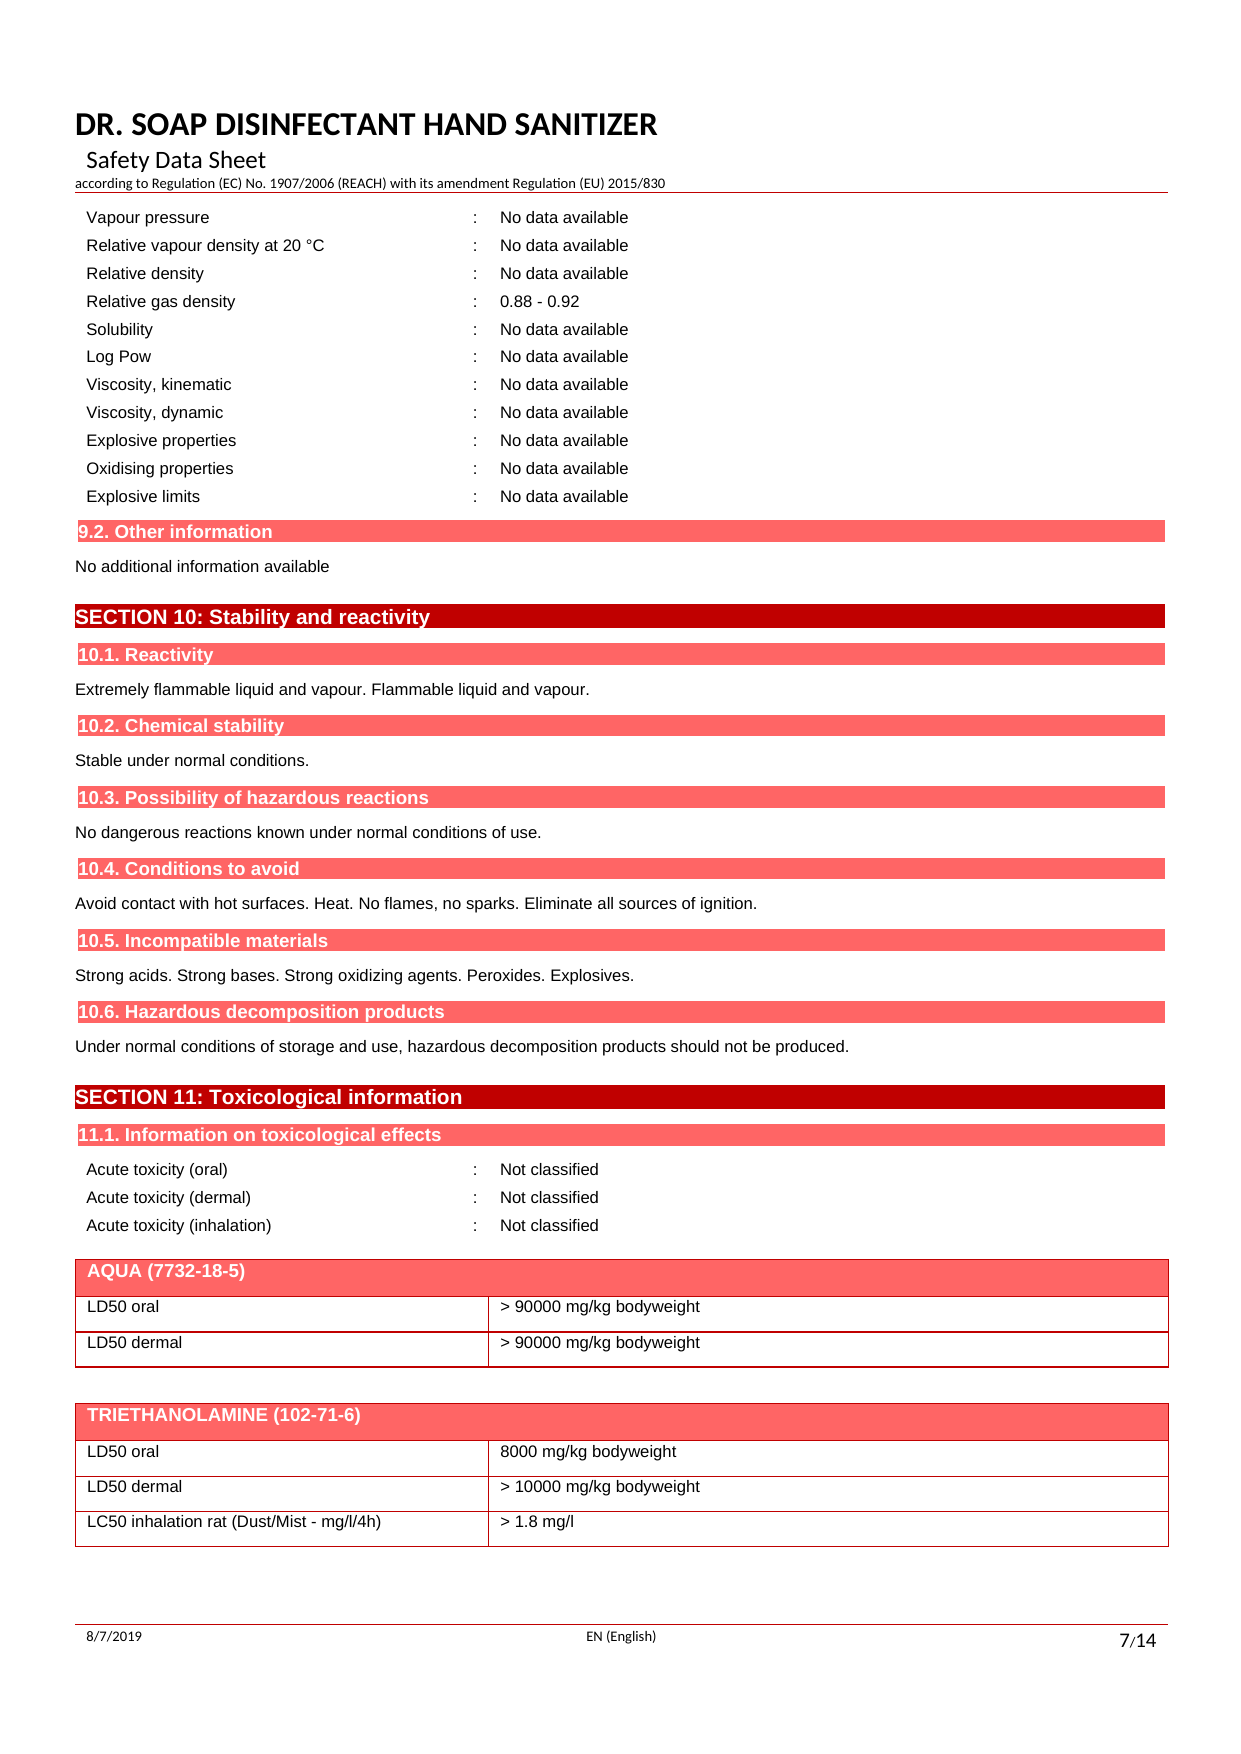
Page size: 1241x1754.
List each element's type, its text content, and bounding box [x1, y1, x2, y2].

table_cell : [459, 347, 488, 375]
table_cell Viscosity, kinematic [75, 375, 459, 403]
table_cell Oxidising properties [75, 459, 459, 486]
table_cell No data available [489, 347, 1168, 375]
table_cell : [459, 459, 488, 486]
text SECTION 10: Stability and reactivity [75, 604, 1165, 628]
table_cell Explosive limits [75, 486, 459, 514]
table_cell : [459, 403, 488, 431]
table_cell No data available [489, 486, 1168, 514]
table_cell LD50 dermal [76, 1333, 488, 1366]
table_cell Relative vapour density at 20 °C [75, 236, 459, 264]
table_cell Not classified [489, 1216, 1168, 1244]
table_cell : [459, 1216, 488, 1244]
table_cell : [459, 292, 488, 319]
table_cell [76, 1512, 488, 1546]
table_cell Viscosity, dynamic [75, 403, 459, 431]
text 10.2. Chemical stability [78, 715, 1165, 736]
text Extremely flammable liquid and vapour. Flammable liquid and vapour. [75, 679, 1165, 699]
table_cell Relative density [75, 264, 459, 292]
table_cell : [459, 208, 488, 236]
text Stable under normal conditions. [75, 751, 1165, 770]
table_header Not classified [489, 1160, 1168, 1188]
table_cell No data available [489, 208, 1168, 236]
table_cell LD50 oral [76, 1441, 488, 1476]
table_cell 8000 mg/kg bodyweight [489, 1441, 1168, 1476]
table_cell Log Pow [75, 347, 459, 375]
table_cell : [459, 236, 488, 264]
text 11.1. Information on toxicological effects [78, 1124, 1165, 1146]
table_cell : [459, 1188, 488, 1216]
text 10.4. Conditions to avoid [78, 858, 1165, 879]
table_cell No data available [489, 236, 1168, 264]
table_cell Explosive properties [75, 431, 459, 458]
table_header Acute toxicity (oral) [75, 1160, 459, 1188]
table_cell : [459, 264, 488, 292]
table_cell No data available [489, 375, 1168, 403]
text SECTION 11: Toxicological information [75, 1085, 1165, 1109]
table_cell > 1.8 mg/l [489, 1512, 1168, 1546]
table_cell No data available [489, 403, 1168, 431]
text 10.3. Possibility of hazardous reactions [78, 786, 1165, 808]
table_cell > 90000 mg/kg bodyweight [489, 1297, 1168, 1331]
table_cell 0.88 - 0.92 [489, 292, 1168, 319]
table_cell : [459, 431, 488, 458]
table_cell > 90000 mg/kg bodyweight [489, 1333, 1168, 1366]
table_cell Acute toxicity (inhalation) [75, 1216, 459, 1244]
table_cell : [459, 320, 488, 347]
table_cell No data available [489, 264, 1168, 292]
table_cell : [459, 486, 488, 514]
text No additional information available [75, 557, 1165, 576]
table_cell No data available [489, 320, 1168, 347]
table_header AQUA (7732-18-5) [76, 1260, 1168, 1296]
table_header : [459, 1160, 488, 1188]
text Under normal conditions of storage and use, hazardous decomposition products should not be produced. [75, 1037, 1165, 1056]
table_cell Relative gas density [75, 292, 459, 319]
table_cell No data available [489, 459, 1168, 486]
table_cell Not classified [489, 1188, 1168, 1216]
table_cell Solubility [75, 320, 459, 347]
table_cell Acute toxicity (dermal) [75, 1188, 459, 1216]
text Strong acids. Strong bases. Strong oxidizing agents. Peroxides. Explosives. [75, 966, 1165, 985]
table_cell LD50 dermal [76, 1477, 488, 1511]
text 10.6. Hazardous decomposition products [78, 1001, 1165, 1023]
table_cell Vapour pressure [75, 208, 459, 236]
text No dangerous reactions known under normal conditions of use. [75, 823, 1165, 842]
table_cell > 10000 mg/kg bodyweight [489, 1477, 1168, 1511]
text 10.5. Incompatible materials [78, 929, 1165, 951]
text 9.2. Other information [78, 520, 1165, 542]
text Avoid contact with hot surfaces. Heat. No flames, no sparks. Eliminate all sources of ignition. [75, 894, 1165, 913]
text 10.1. Reactivity [78, 643, 1165, 665]
table_cell No data available [489, 431, 1168, 458]
table_cell LD50 oral [76, 1297, 488, 1331]
table_cell : [459, 375, 488, 403]
table_header TRIETHANOLAMINE (102-71-6) [76, 1404, 1168, 1440]
